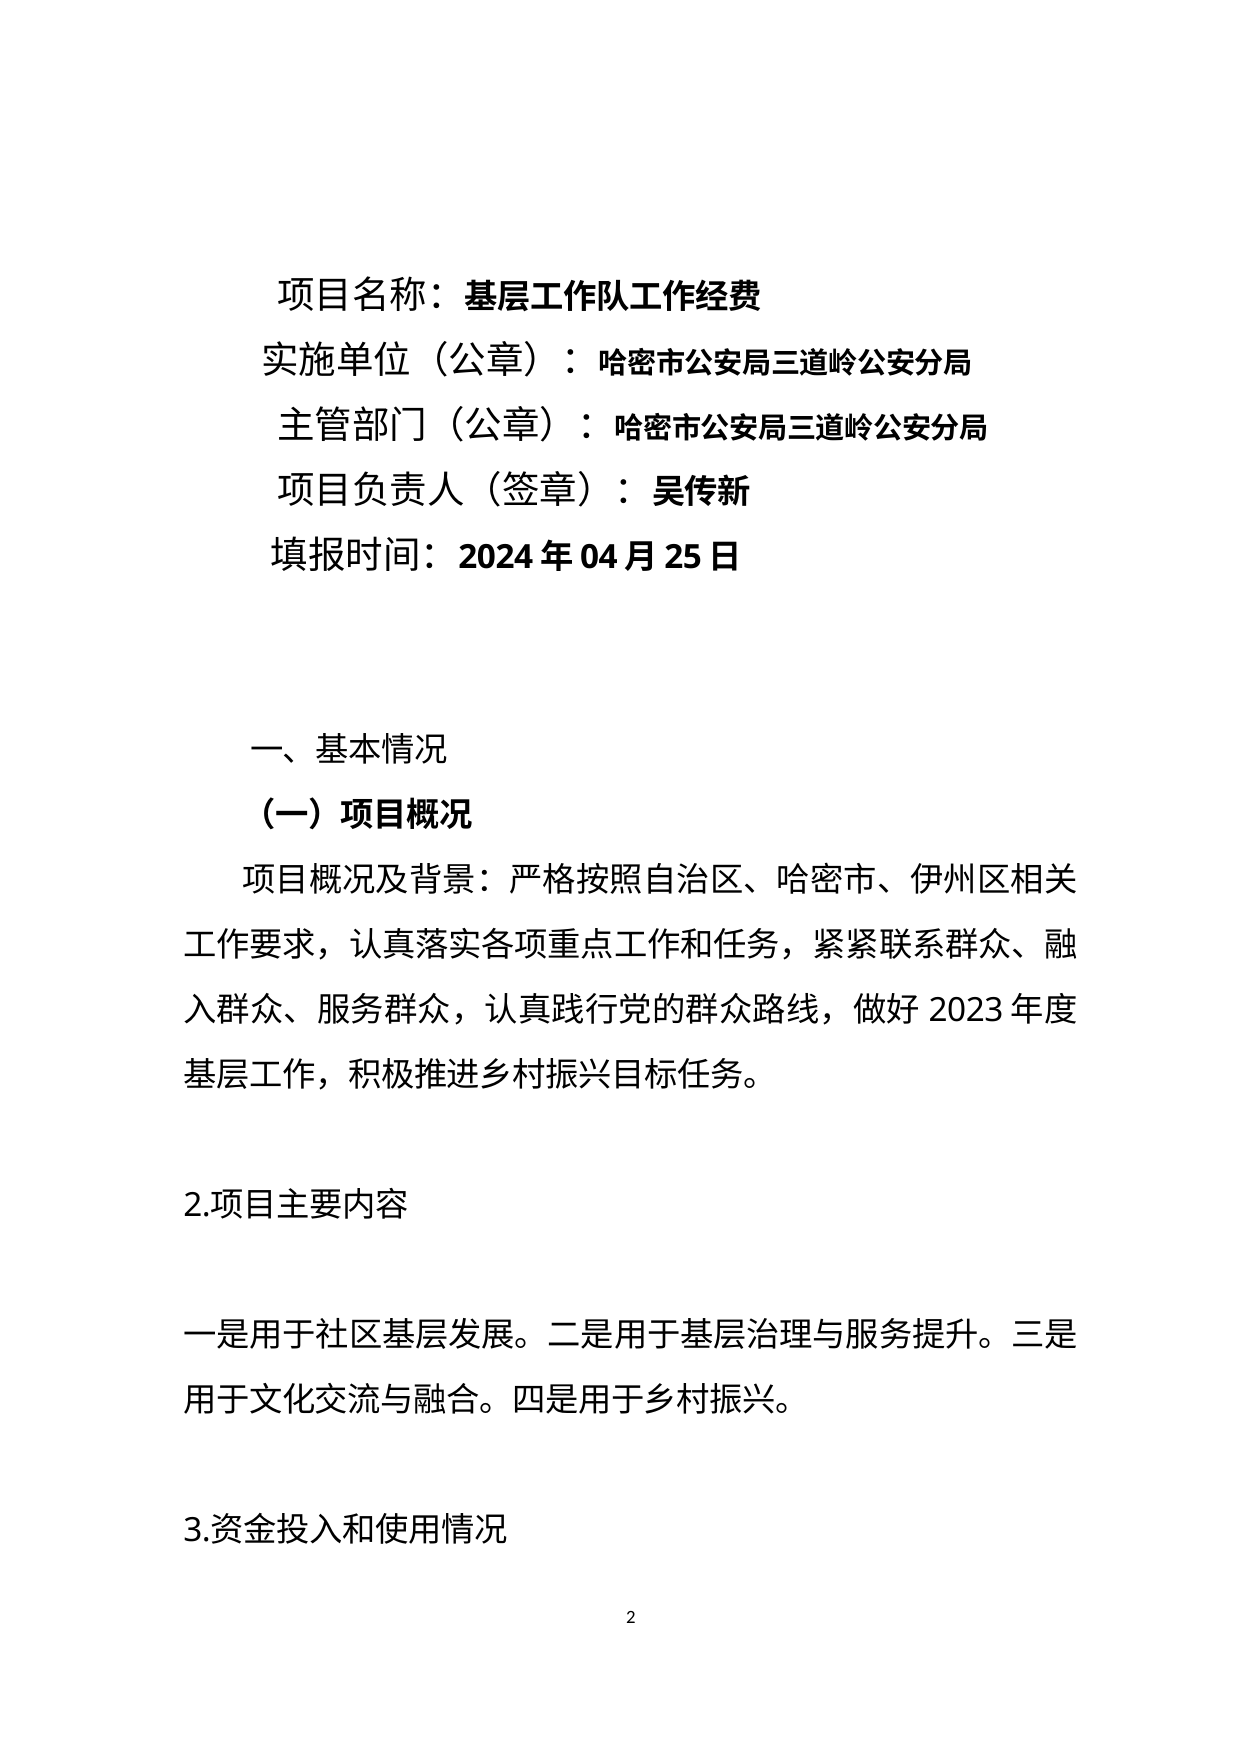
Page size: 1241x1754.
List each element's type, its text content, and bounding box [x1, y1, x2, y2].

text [183, 844, 1078, 1559]
text 实施单位（公章）：哈密市公安局三道岭公安分局 [183, 324, 1078, 389]
text 一、基本情况 [183, 714, 1078, 779]
text 主管部门（公章）：哈密市公安局三道岭公安分局 [183, 389, 1078, 454]
text （一）项目概况 [183, 779, 1078, 844]
text 填报时间：2024年04月25日 [211, 519, 1078, 584]
text 项目名称：基层工作队工作经费 [183, 259, 1078, 324]
text 项目负责人（签章）：吴传新 [183, 454, 1078, 519]
